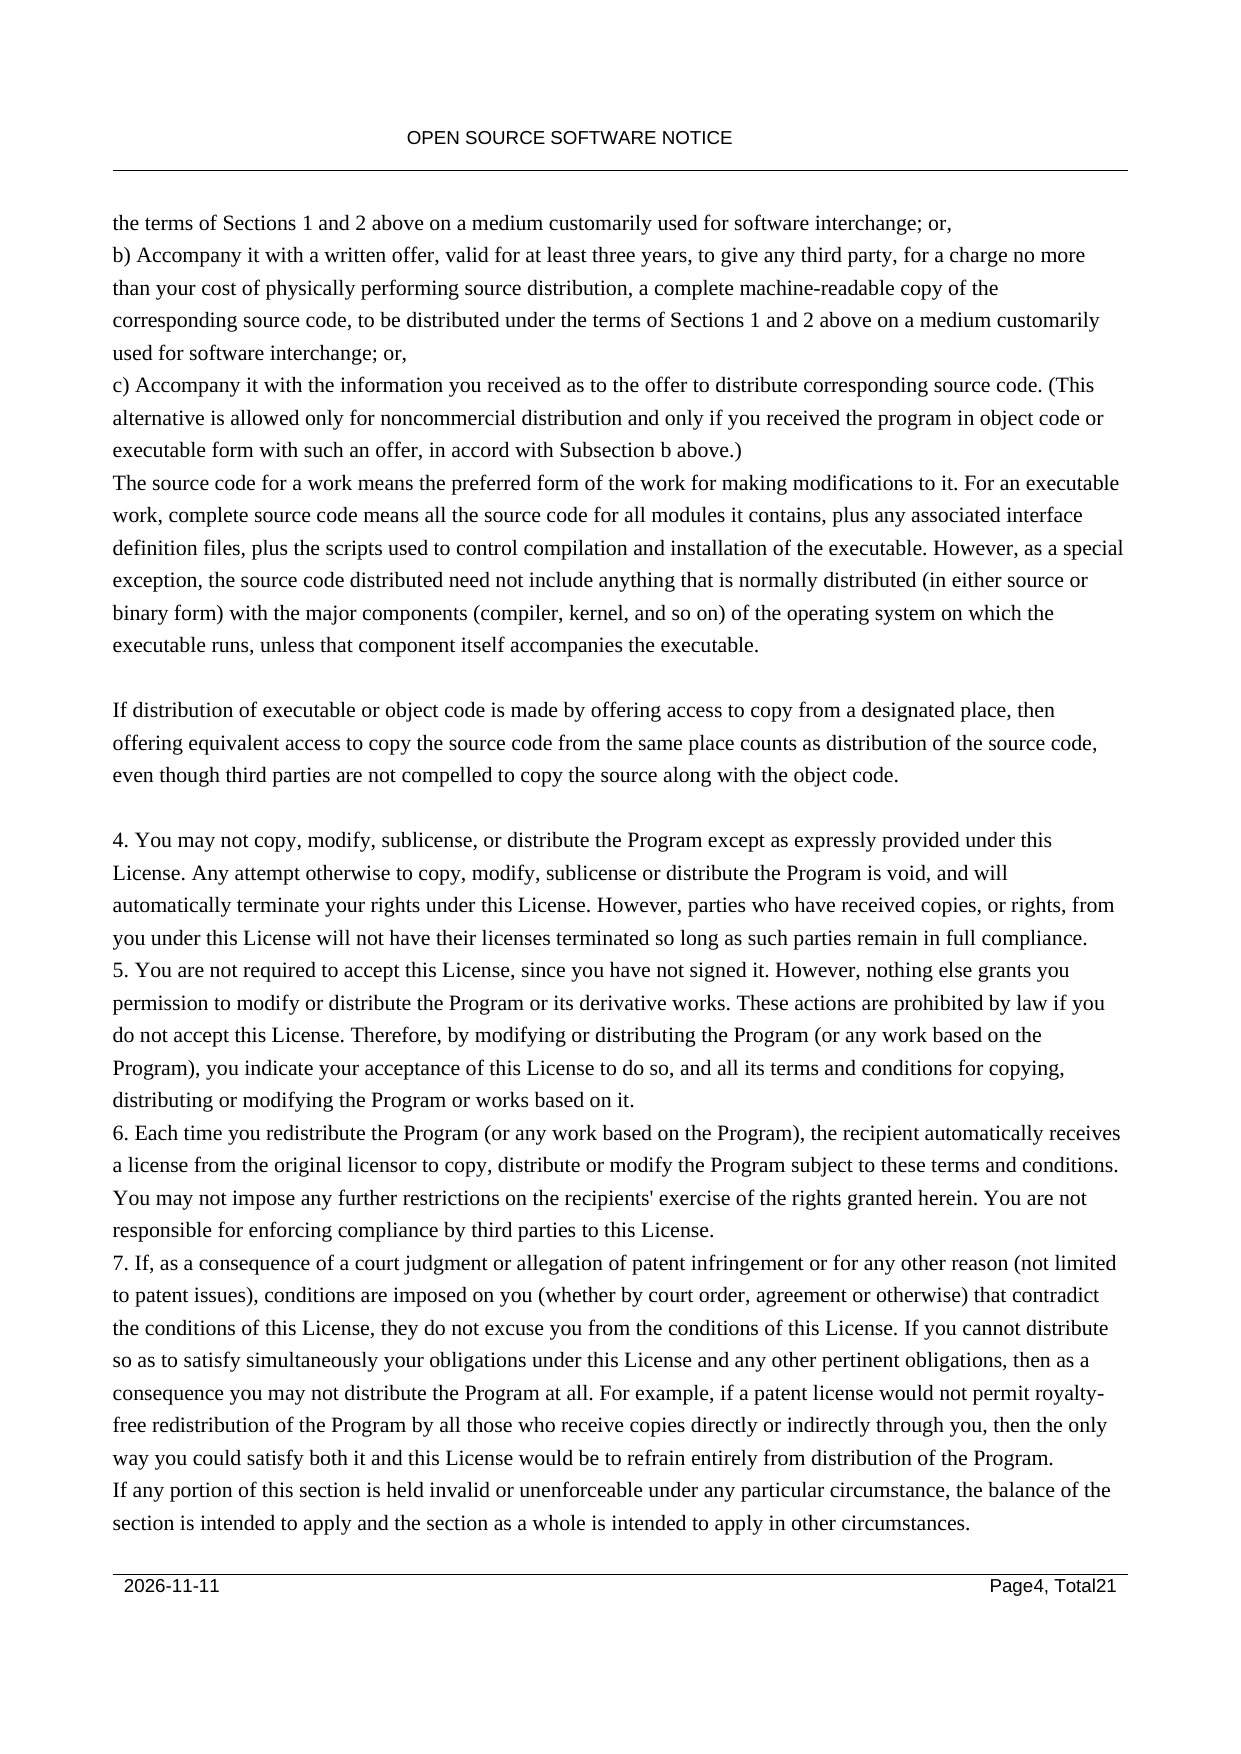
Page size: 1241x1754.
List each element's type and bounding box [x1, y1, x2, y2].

text [112, 206, 1128, 1539]
